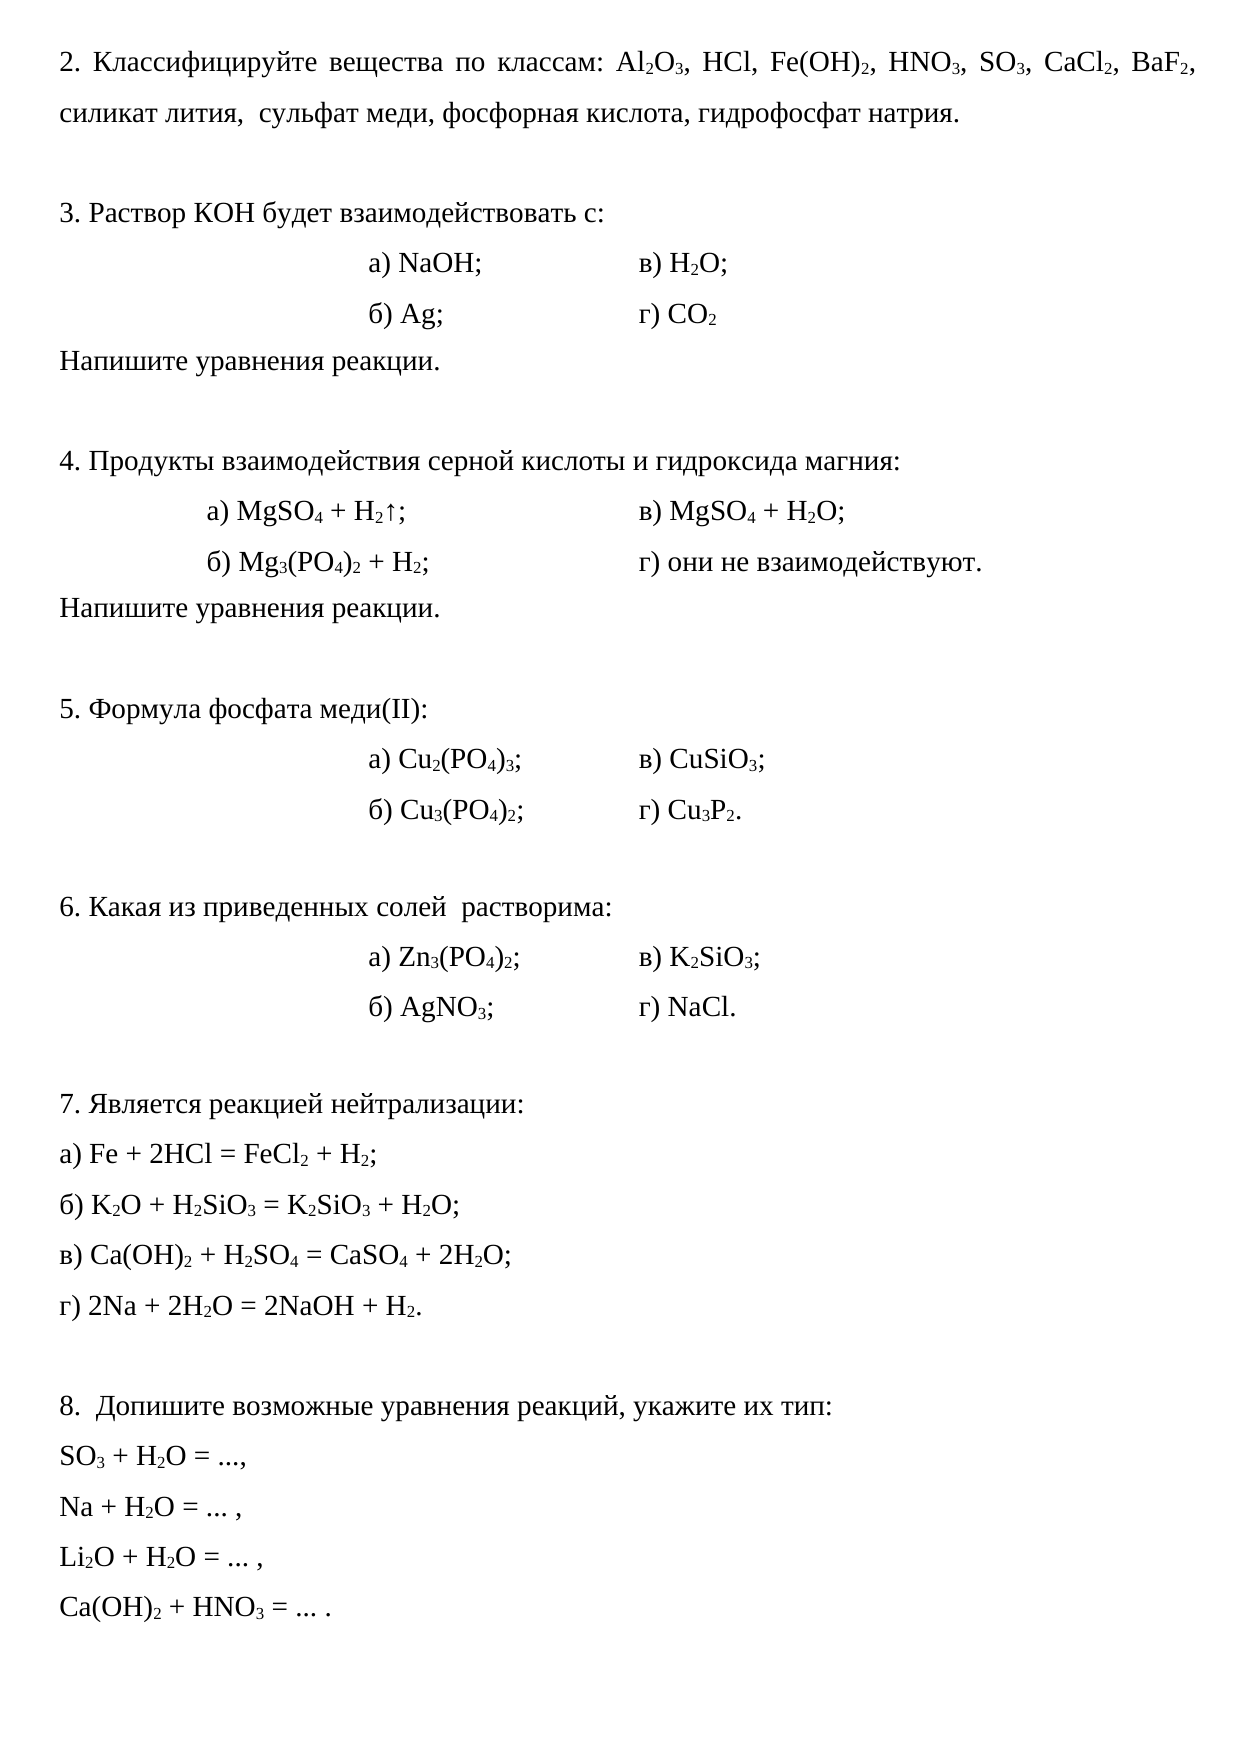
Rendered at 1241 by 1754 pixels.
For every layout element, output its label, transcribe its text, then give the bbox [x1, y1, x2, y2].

table_header в) Н2О; г) CО2 [627, 246, 898, 343]
text 6. Какая из приведенных солей растворима: [59, 889, 1196, 922]
table_header а) NaOH; б) Ag; [357, 246, 627, 343]
text 4. Продукты взаимодействия серной кислоты и гидроксида магния: [59, 443, 1196, 477]
text а) Fe + 2HCl = FeCl2 + H2; б) K2O + H2SiO3 = K2SiO3 + H2O; в) Ca(OH)2 + H2SO4 = CaSO4 + 2Н2О; г) 2Na + 2H2O = 2NaOH + H2. [59, 1137, 1196, 1321]
text 8. Допишите возможные уравнения реакций, укажите их тип: [59, 1388, 1196, 1422]
text 2. Классифицируйте вещества по классам: Al2O3, HCl, Fe(OH)2, HNO3, SO3, CaCl2, BaF2, силикат лития, сульфат меди, фосфорная кислота, гидрофосфат натрия. [59, 44, 1196, 128]
table_header а) Сu2(PO4)3; б) Cu3(PO4)2; [357, 741, 627, 838]
text 3. Раствор КОН будет взаимодействовать с: [59, 195, 1196, 229]
table_header в) K2SiO3; г) NaCl. [627, 939, 898, 1036]
text 5. Формула фосфата меди(II): [59, 691, 1196, 725]
text SO3 + H2O = ..., Na + H2O = ... , Li2O + H2O = ... , Ca(OH)2 + HNO3 = ... . [59, 1438, 1196, 1623]
text Напишите уравнения реакции. [59, 591, 1196, 624]
table_header а) MgSO4 + H2↑; б) Mg3(PO4)2 + H2; [195, 494, 627, 591]
table_header в) MgSO4 + H2O; г) они не взаимодействуют. [627, 494, 1059, 591]
table_header в) CuSiO3; г) Cu3P2. [627, 741, 898, 838]
text Напишите уравнения реакции. [59, 343, 1196, 376]
text 7. Является реакцией нейтрализации: [59, 1086, 1196, 1120]
table_header а) Zn3(PO4)2; б) AgNO3; [357, 939, 627, 1036]
